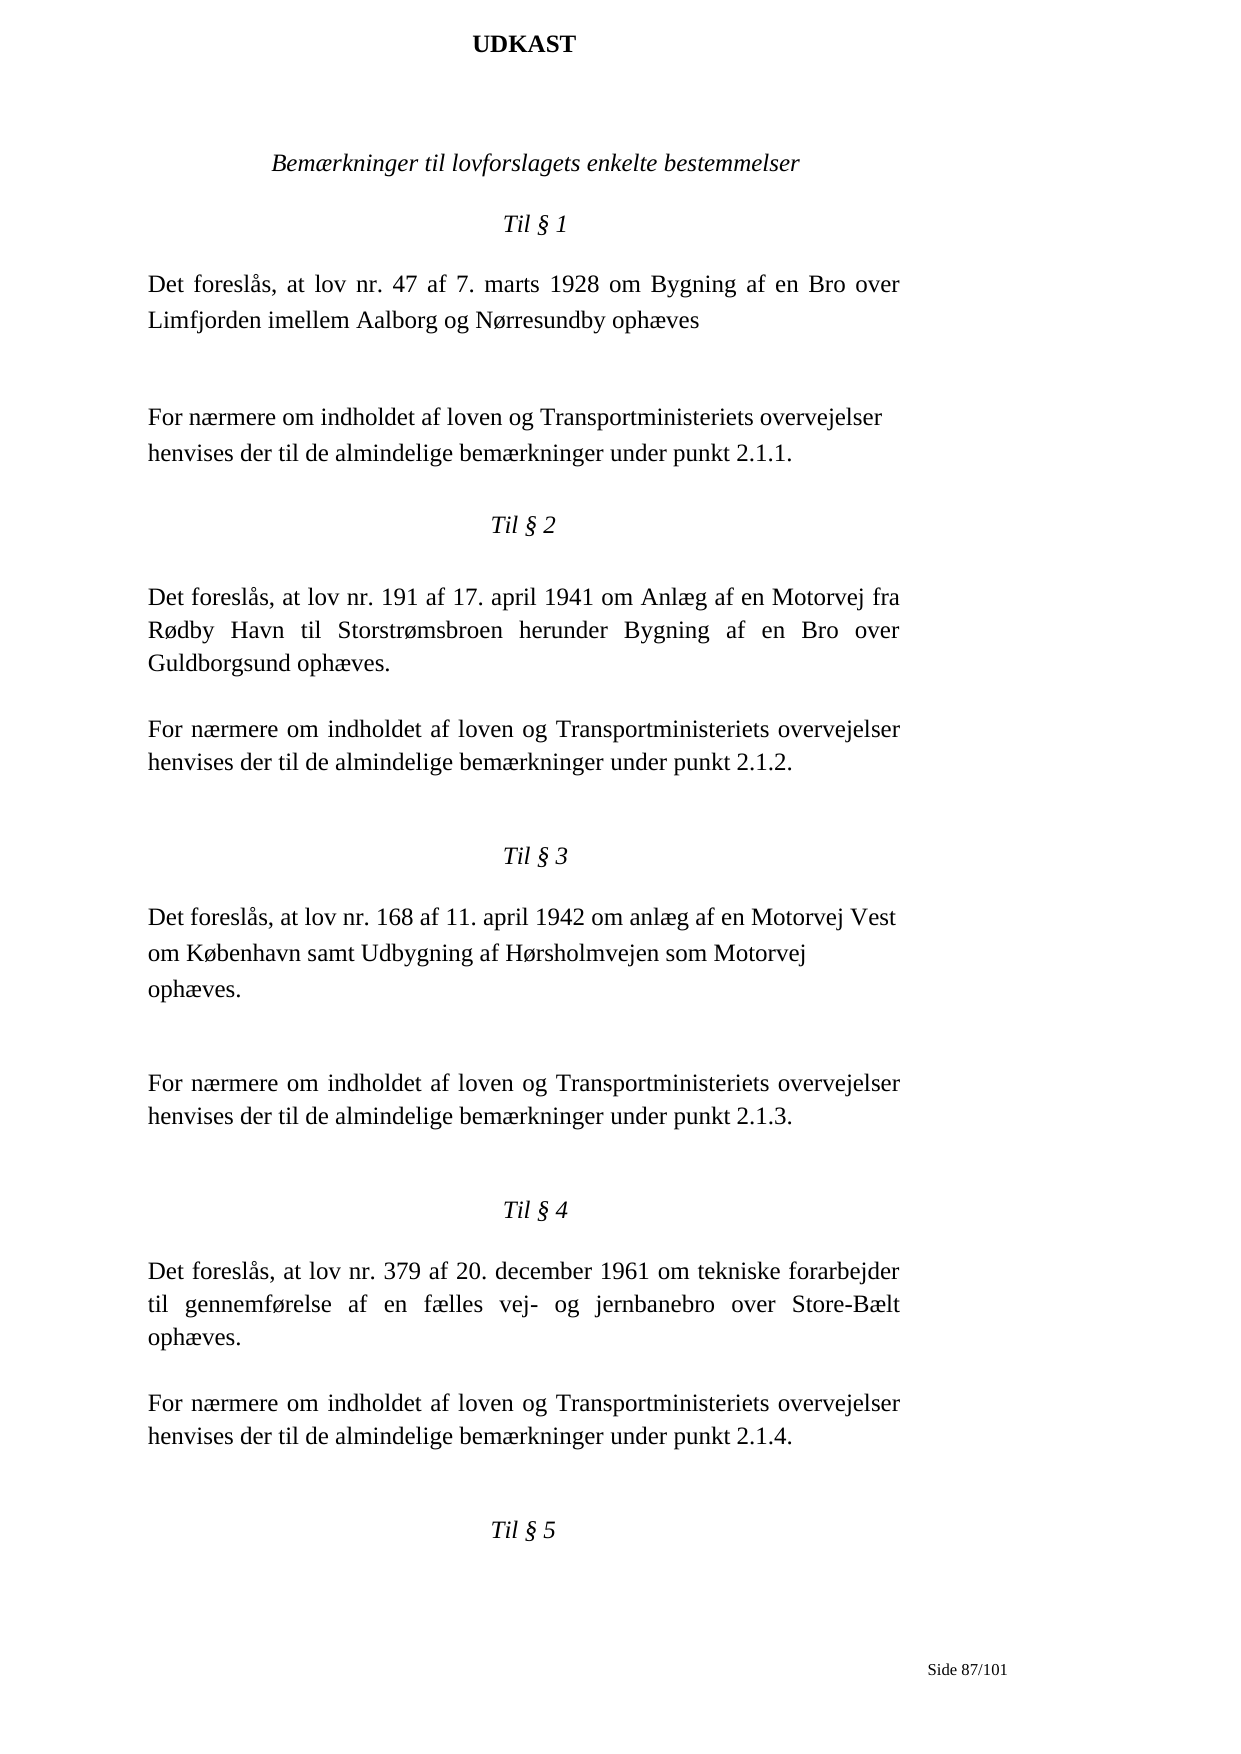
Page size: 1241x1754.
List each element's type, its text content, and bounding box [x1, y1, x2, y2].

text Til § 4 [148, 1195, 901, 1224]
text For nærmere om indholdet af loven og Transportministeriets overvejelser henvises der til de almindelige bemærkninger under punkt 2.1.1. [148, 402, 901, 467]
text Til § 5 [148, 1515, 901, 1544]
text Det foreslås, at lov nr. 191 af 17. april 1941 om Anlæg af en Motorvej fra Rødby Havn til Storstrømsbroen herunder Bygning af en Bro over Guldborgsund ophæves. [148, 582, 901, 677]
text Til § 1 [148, 209, 901, 237]
text Til § 2 [148, 510, 901, 575]
text Til § 3 [148, 841, 901, 870]
text For nærmere om indholdet af loven og Transportministeriets overvejelser henvises der til de almindelige bemærkninger under punkt 2.1.4. [148, 1388, 901, 1450]
text Det foreslås, at lov nr. 379 af 20. december 1961 om tekniske forarbejder til gennemførelse af en fælles vej- og jernbanebro over Store-Bælt ophæves. [148, 1256, 901, 1351]
text Det foreslås, at lov nr. 168 af 11. april 1942 om anlæg af en Motorvej Vest om København samt Udbygning af Hørsholmvejen som Motorvej ophæves. [148, 902, 901, 1003]
text For nærmere om indholdet af loven og Transportministeriets overvejelser henvises der til de almindelige bemærkninger under punkt 2.1.2. [148, 714, 901, 776]
text Det foreslås, at lov nr. 47 af 7. marts 1928 om Bygning af en Bro over Limfjorden imellem Aalborg og Nørresundby ophæves [148, 269, 901, 334]
text Bemærkninger til lovforslagets enkelte bestemmelser [148, 148, 901, 176]
text For nærmere om indholdet af loven og Transportministeriets overvejelser henvises der til de almindelige bemærkninger under punkt 2.1.3. [148, 1068, 901, 1130]
